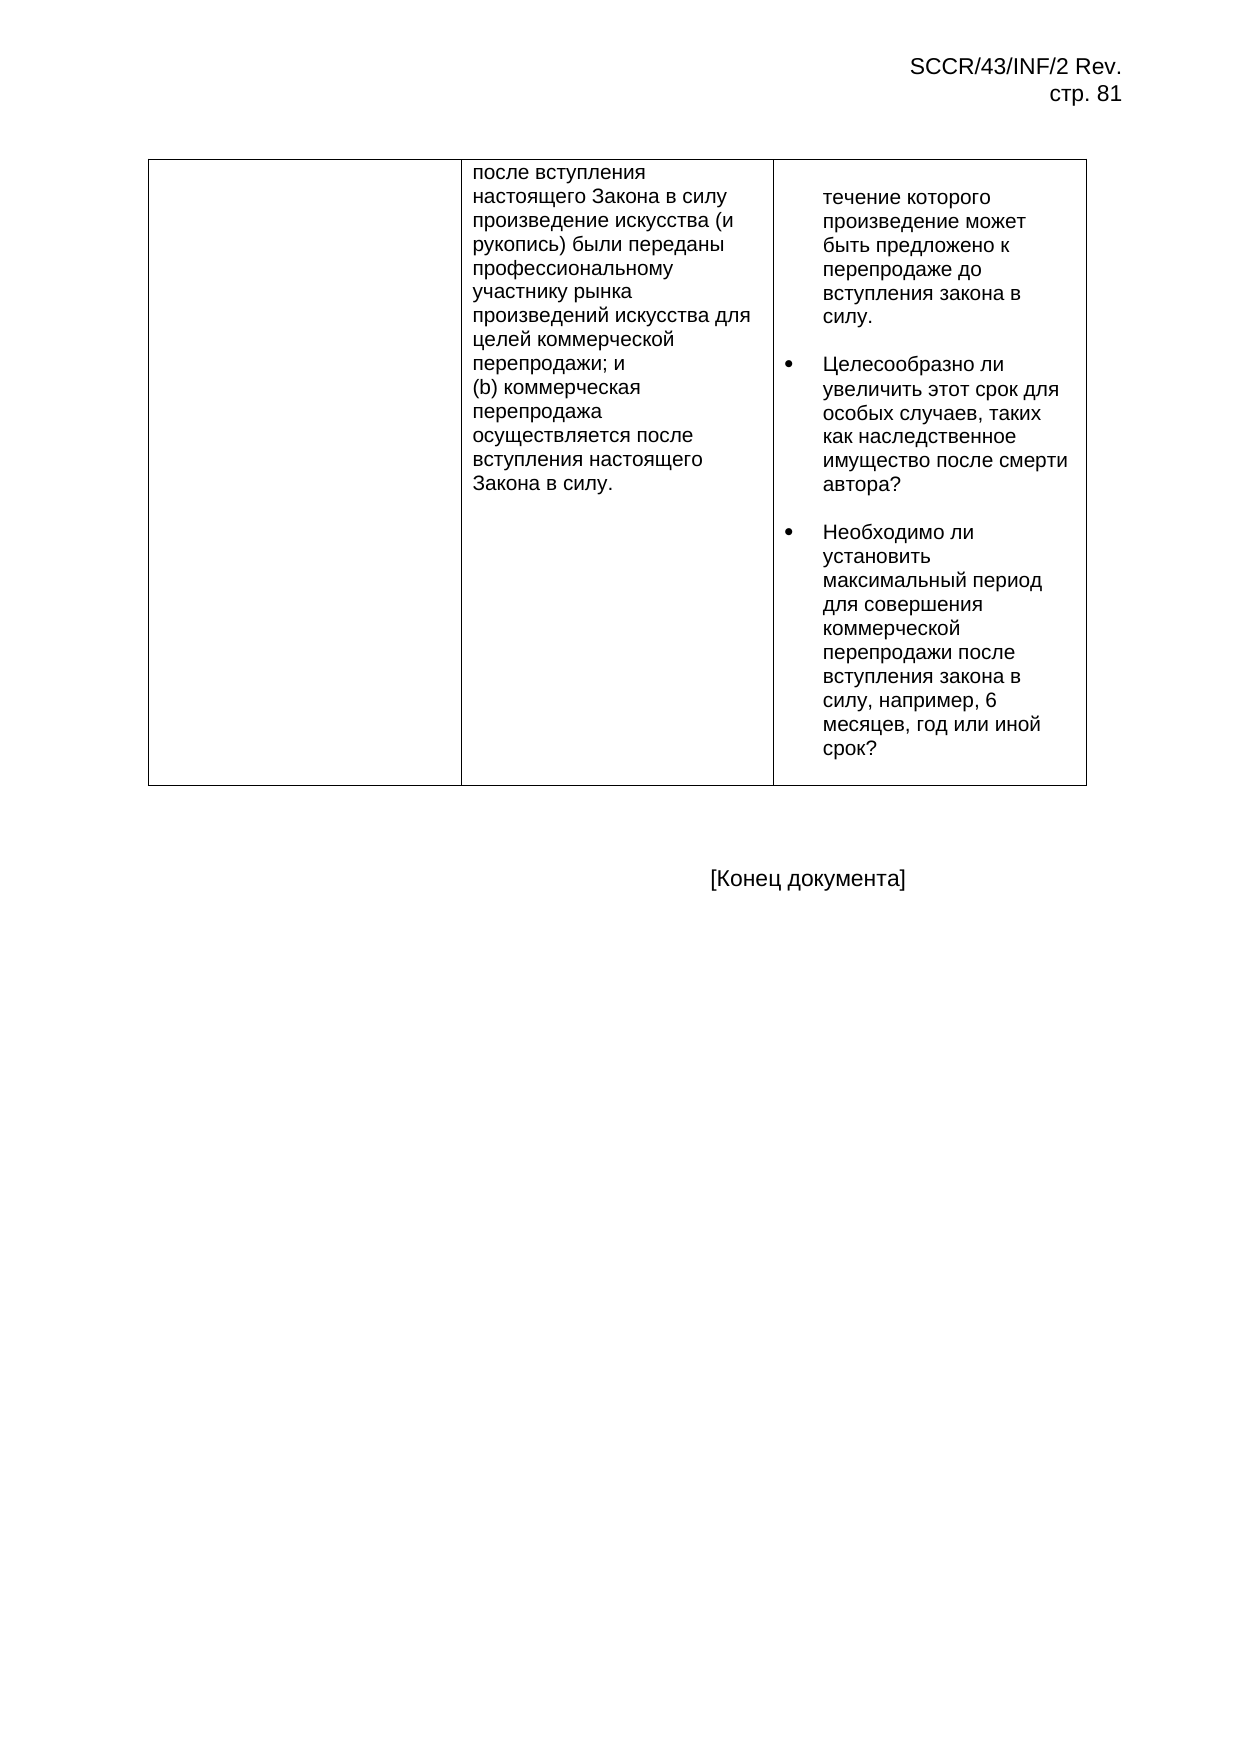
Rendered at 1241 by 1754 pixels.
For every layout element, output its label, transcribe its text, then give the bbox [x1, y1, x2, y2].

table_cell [774, 160, 1086, 785]
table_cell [462, 160, 773, 785]
text [Конец документа] [710, 865, 1122, 891]
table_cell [149, 160, 461, 785]
